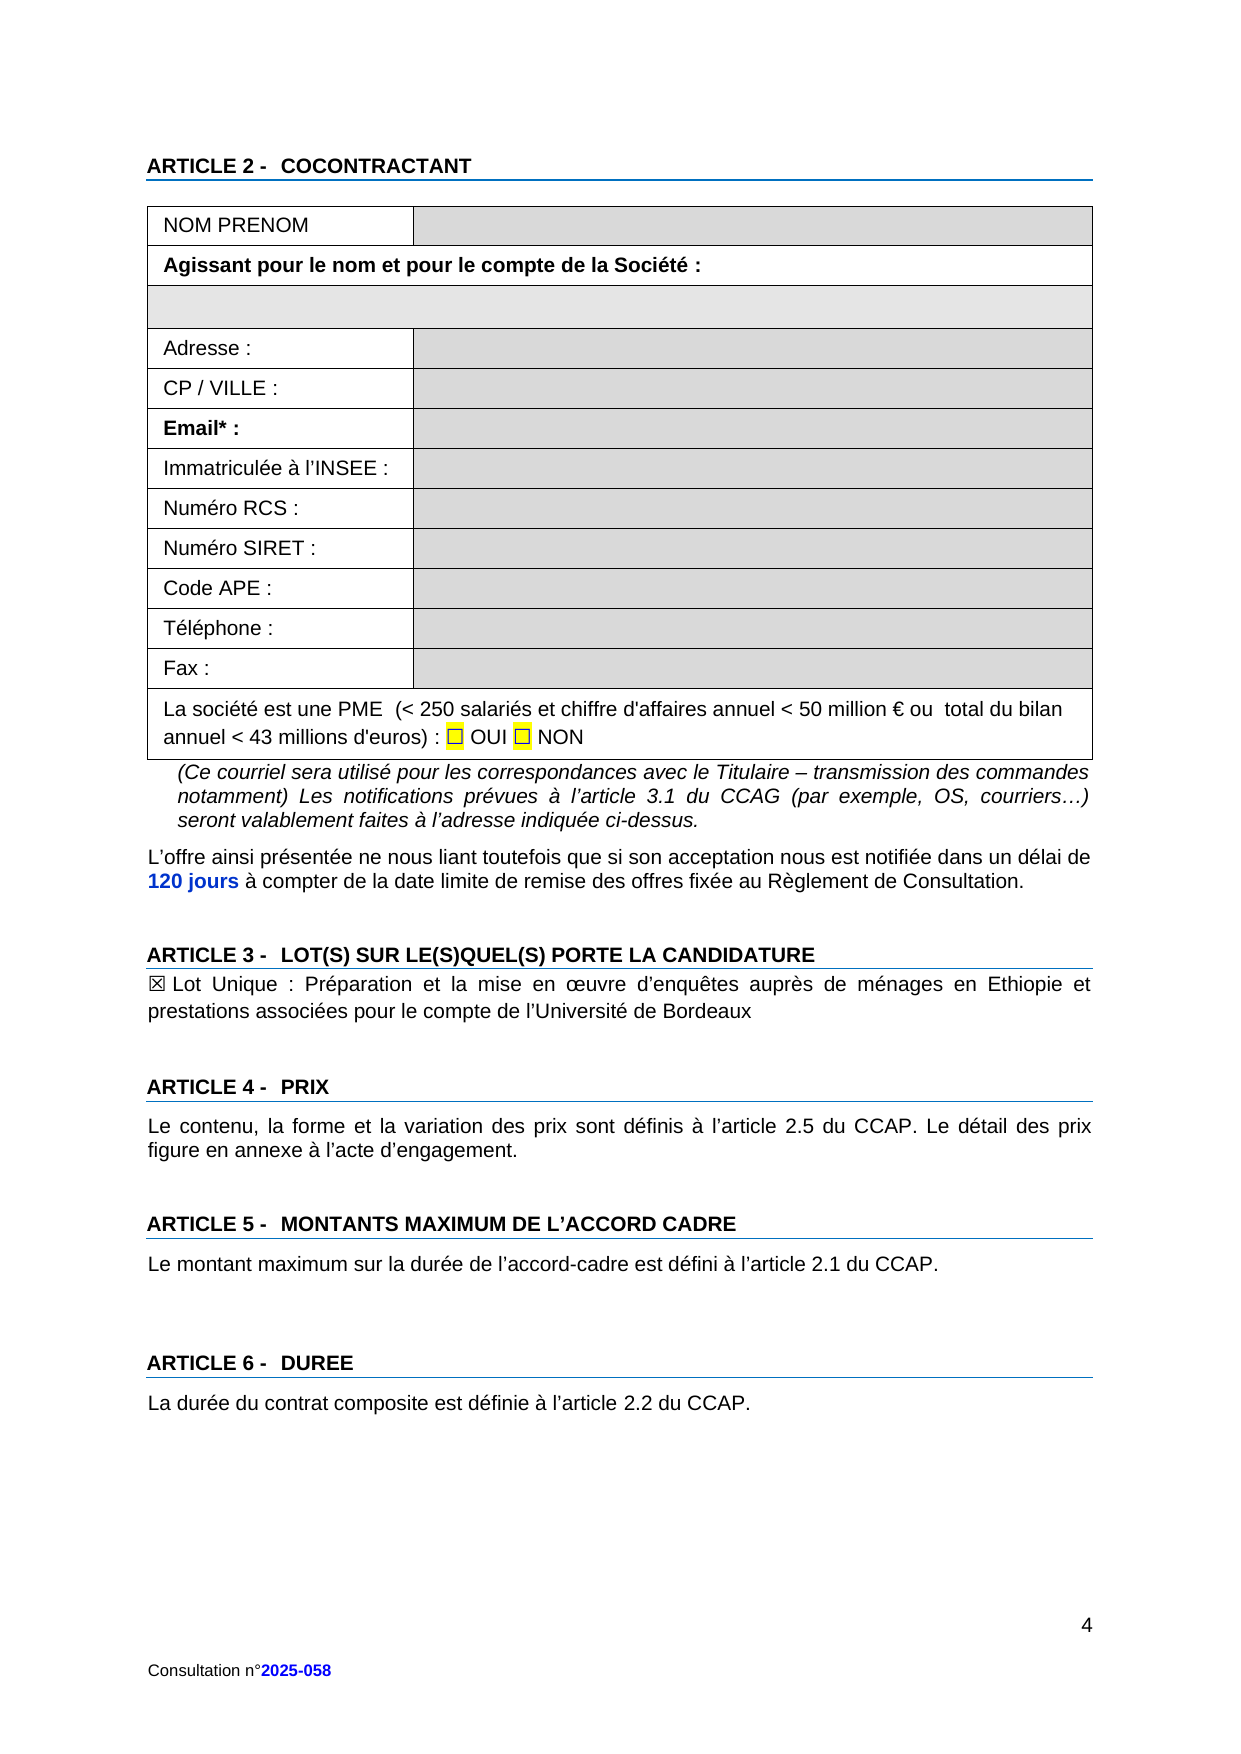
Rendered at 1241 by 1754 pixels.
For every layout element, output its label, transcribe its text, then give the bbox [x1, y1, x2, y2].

subtitle DUREE [146, 1351, 1093, 1377]
table_cell [414, 529, 1092, 568]
text (Ce courriel sera utilisé pour les correspondances avec le Titulaire – transmission des commandes notamment) Les notifications prévues à l’article 3.1 du CCAG (par exemple, OS, courriers…) seront valablement faites à l’adresse indiquée ci-dessus. [177, 760, 1093, 832]
text L’offre ainsi présentée ne nous liant toutefois que si son acceptation nous est notifiée dans un délai de à compter de la date limite de remise des offres fixée au Règlement de Consultation. [148, 844, 1093, 892]
table_cell Téléphone : [148, 609, 413, 648]
text Le montant maximum sur la durée de l’accord-cadre est défini à l’article 2.1 du CCAP. [148, 1252, 1093, 1276]
table_cell [414, 489, 1092, 528]
table_header [414, 207, 1092, 245]
table_cell La société est une PME (< 250 salariés et chiffre d'affaires annuel < 50 million € ou total du bilan annuel < 43 millions d'euros) : OUI NON [148, 689, 1092, 759]
subtitle LOT(S) SUR LE(S)QUEL(S) PORTE LA CANDIDATURE [146, 942, 1093, 968]
table_cell Email* : [148, 409, 413, 448]
table_cell Numéro RCS : [148, 489, 413, 528]
subtitle COCONTRACTANT [146, 153, 1093, 179]
table_cell [414, 649, 1092, 688]
table_cell [414, 609, 1092, 648]
text Le contenu, la forme et la variation des prix sont définis à l’article 2.5 du CCAP. Le détail des prix figure en annexe à l’acte d’engagement. [148, 1114, 1093, 1162]
table_cell Code APE : [148, 569, 413, 608]
table_cell CP / VILLE : [148, 369, 413, 408]
subtitle MONTANTS MAXIMUM DE L’ACCORD CADRE [146, 1212, 1093, 1238]
table_cell [414, 409, 1092, 448]
table_cell Fax : [148, 649, 413, 688]
table_cell Adresse : [148, 329, 413, 368]
table_cell Numéro SIRET : [148, 529, 413, 568]
table_cell Agissant pour le nom et pour le compte de la Société : [148, 246, 1092, 285]
table_cell [414, 569, 1092, 608]
text Lot Unique : Préparation et la mise en œuvre d’enquêtes auprès de ménages en Ethiopie et prestations associées pour le compte de l’Université de Bordeaux [148, 969, 1093, 1023]
text La durée du contrat composite est définie à l’article 2.2 du CCAP. [148, 1391, 1093, 1414]
subtitle PRIX [146, 1075, 1093, 1101]
table_cell [414, 329, 1092, 368]
table_cell [414, 449, 1092, 488]
table_cell [414, 369, 1092, 408]
table_cell [148, 286, 1092, 328]
table_cell Immatriculée à l’INSEE : [148, 449, 413, 488]
table_header NOM PRENOM [148, 207, 413, 245]
